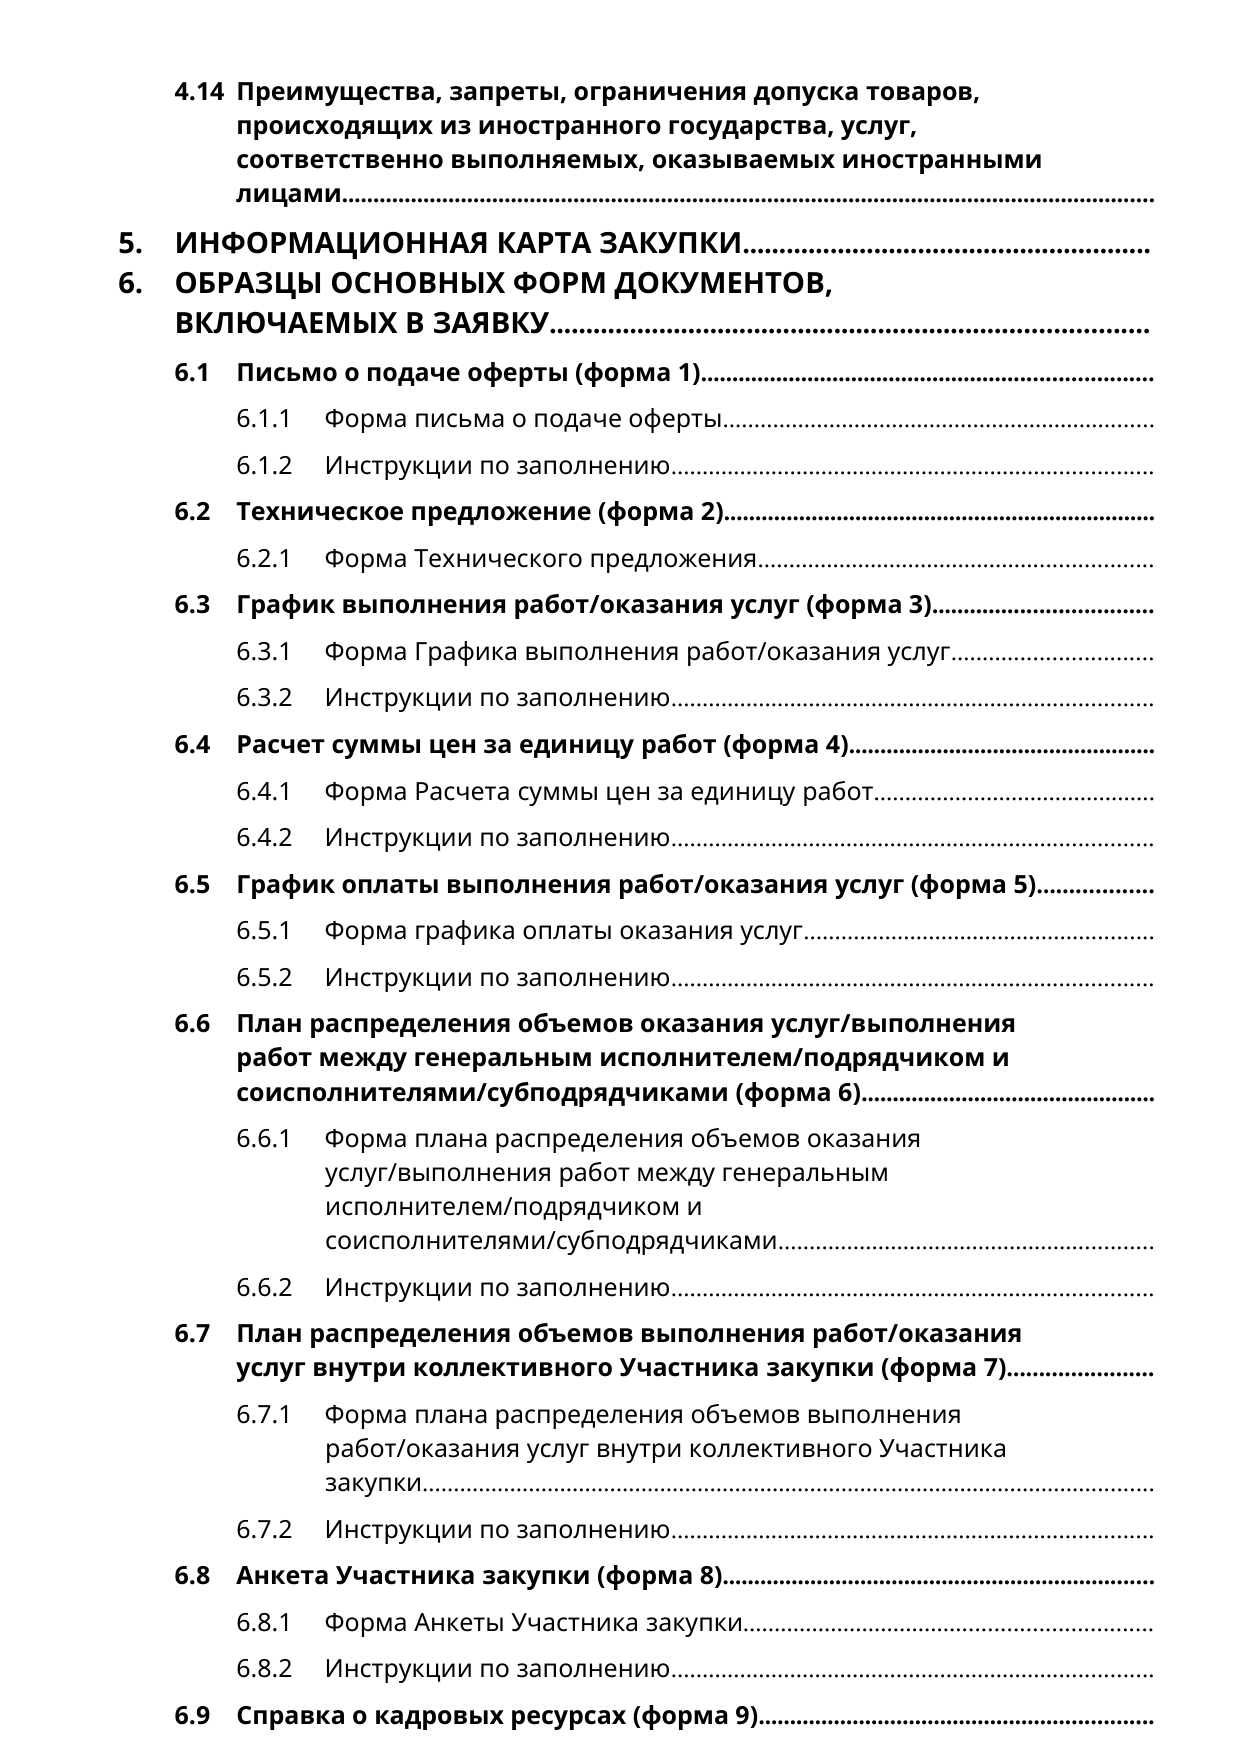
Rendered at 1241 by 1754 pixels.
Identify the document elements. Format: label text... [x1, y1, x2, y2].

text 6.1.2 Инструкции по заполнению 30 [236, 447, 1063, 481]
text 6.2 Техническое предложение (форма 2) 31 [174, 494, 1063, 528]
text 6.8 Анкета Участника закупки (форма 8) 43 [174, 1558, 1063, 1592]
text 6.5.1 Форма графика оплаты оказания услуг 37 [236, 913, 1063, 947]
text 6.5 График оплаты выполнения работ/оказания услуг (форма 5) 37 [174, 866, 1063, 900]
text 6.4.2 Инструкции по заполнению 36 [236, 820, 1063, 854]
text 6.8.1 Форма Анкеты Участника закупки 43 [236, 1604, 1063, 1638]
text 6.2.1 Форма Технического предложения 31 [236, 540, 1063, 574]
text 6.7 План распределения объемов выполнения работ/оказания услуг внутри коллективного Участника закупки (форма 7) 41 [174, 1316, 1063, 1384]
text 6.4.1 Форма Расчета суммы цен за единицу работ 35 [236, 773, 1063, 807]
text 6.1 Письмо о подаче оферты (форма 1) 28 [174, 354, 1063, 388]
text 6.5.2 Инструкции по заполнению 38 [236, 959, 1063, 993]
text 6.7.1 Форма плана распределения объемов выполнения работ/оказания услуг внутри коллективного Участника закупки 41 [236, 1397, 1063, 1499]
text 6.1.1 Форма письма о подаче оферты 28 [236, 401, 1063, 435]
text 6.9 Справка о кадровых ресурсах (форма 9) 45 [174, 1698, 1063, 1732]
text 6.3.1 Форма Графика выполнения работ/оказания услуг 33 [236, 633, 1063, 668]
text 6.6.1 Форма плана распределения объемов оказания услуг/выполнения работ между генеральным исполнителем/подрядчиком и соисполнителями/субподрядчиками 39 [236, 1121, 1063, 1257]
text 6.3.2 Инструкции по заполнению 34 [236, 680, 1063, 714]
text 4.14 Преимущества, запреты, ограничения допуска товаров, происходящих из иностранного государства, услуг, соответственно выполняемых, оказываемых иностранными лицами 23 [174, 74, 1063, 210]
text 6.6.2 Инструкции по заполнению 40 [236, 1269, 1063, 1303]
text 5. Информационная карта закупки 26 [118, 223, 1063, 262]
text 6.8.2 Инструкции по заполнению 44 [236, 1651, 1063, 1685]
text 6.3 График выполнения работ/оказания услуг (форма 3) 33 [174, 587, 1063, 621]
text 6.4 Расчет суммы цен за единицу работ (форма 4) 35 [174, 727, 1063, 761]
text 6. Образцы основных форм документов, включаемых в заявку 28 [118, 262, 1063, 342]
text 6.7.2 Инструкции по заполнению 42 [236, 1511, 1063, 1545]
text 6.6 План распределения объемов оказания услуг/выполнения работ между генеральным исполнителем/подрядчиком и соисполнителями/субподрядчиками (форма 6) 39 [174, 1006, 1063, 1108]
